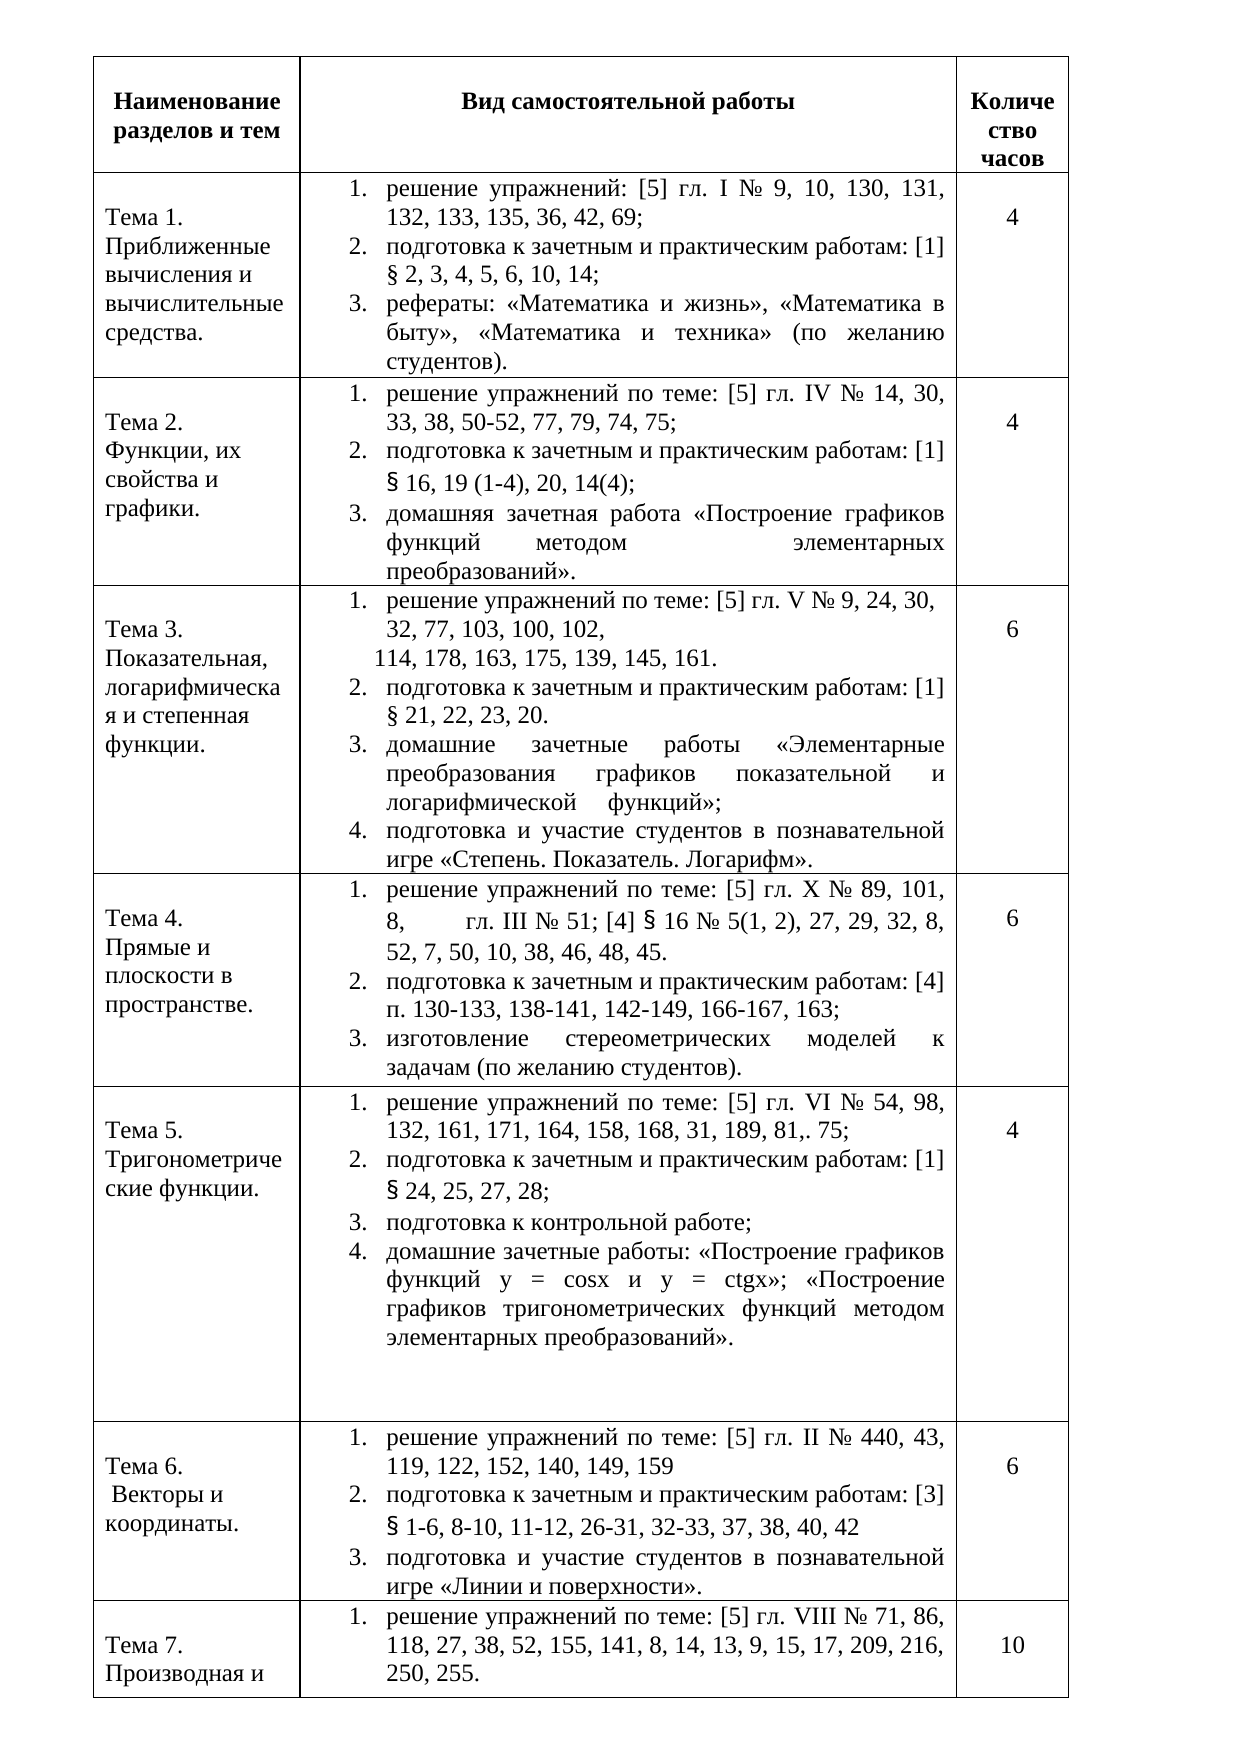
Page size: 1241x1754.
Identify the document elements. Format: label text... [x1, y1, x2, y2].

table_cell Тема 1. Приближенные вычисления и вычислительные средства. [94, 173, 299, 377]
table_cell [301, 1601, 956, 1697]
table_cell Тема 4. Прямые и плоскости в пространстве. [94, 874, 299, 1086]
table_cell 10 [957, 1601, 1068, 1697]
table_cell 4 [957, 173, 1068, 377]
table_cell решение упражнений по теме: [5] гл. II № 440, 43, 119, 122, 152, 140, 149, 159 подготовка к зачетным и практическим работам: [3] § 1-6, 8-10, 11-12, 26-31, 32-33, 37, 38, 40, 42 подготовка и участие студентов в познавательной игре «Линии и поверхности». [301, 1422, 956, 1600]
table_header Вид самостоятельной работы [301, 57, 956, 172]
table_cell 6 [957, 1422, 1068, 1600]
table_cell Тема 2. Функции, их свойства и графики. [94, 378, 299, 584]
table_header Наименование разделов и тем [94, 57, 299, 172]
table_cell 6 [957, 874, 1068, 1086]
table_cell решение упражнений: [5] гл. I № 9, 10, 130, 131, 132, 133, 135, 36, 42, 69; подготовка к зачетным и практическим работам: [1] § 2, 3, 4, 5, 6, 10, 14; рефераты: «Математика и жизнь», «Математика в быту», «Математика и техника» (по желанию студентов). [301, 173, 956, 377]
table_cell Тема 3. Показательная, логарифмическая и степенная функции. [94, 586, 299, 873]
table_cell решение упражнений по теме: [5] гл. V № 9, 24, 30, 32, 77, 103, 100, 102, 114, 178, 163, 175, 139, 145, 161. подготовка к зачетным и практическим работам: [1] § 21, 22, 23, 20. домашние зачетные работы «Элементарные преобразования графиков показательной и логарифмической функций»; подготовка и участие студентов в познавательной игре «Степень. Показатель. Логарифм». [301, 586, 956, 873]
table_cell решение упражнений по теме: [5] гл. IV № 14, 30, 33, 38, 50-52, 77, 79, 74, 75; подготовка к зачетным и практическим работам: [1] § 16, 19 (1-4), 20, 14(4); домашняя зачетная работа «Построение графиков функций методом элементарных преобразований». [301, 378, 956, 584]
table_cell 4 [957, 1087, 1068, 1421]
table_cell 6 [957, 586, 1068, 873]
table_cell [94, 1601, 299, 1697]
table_cell 4 [957, 378, 1068, 584]
table_cell Тема 6. Векторы и координаты. [94, 1422, 299, 1600]
table_cell решение упражнений по теме: [5] гл. X № 89, 101, 8, гл. III № 51; [4] § 16 № 5(1, 2), 27, 29, 32, 8, 52, 7, 50, 10, 38, 46, 48, 45. подготовка к зачетным и практическим работам: [4] п. 130-133, 138-141, 142-149, 166-167, 163; изготовление стереометрических моделей к задачам (по желанию студентов). [301, 874, 956, 1086]
table_cell Тема 5. Тригонометрические функции. [94, 1087, 299, 1421]
table_cell решение упражнений по теме: [5] гл. VI № 54, 98, 132, 161, 171, 164, 158, 168, 31, 189, 81,. 75; подготовка к зачетным и практическим работам: [1] § 24, 25, 27, 28; подготовка к контрольной работе; домашние зачетные работы: «Построение графиков функций y = cosx и y = сtgx»; «Построение графиков тригонометрических функций методом элементарных преобразований». [301, 1087, 956, 1421]
table_header Количество часов [957, 57, 1068, 172]
